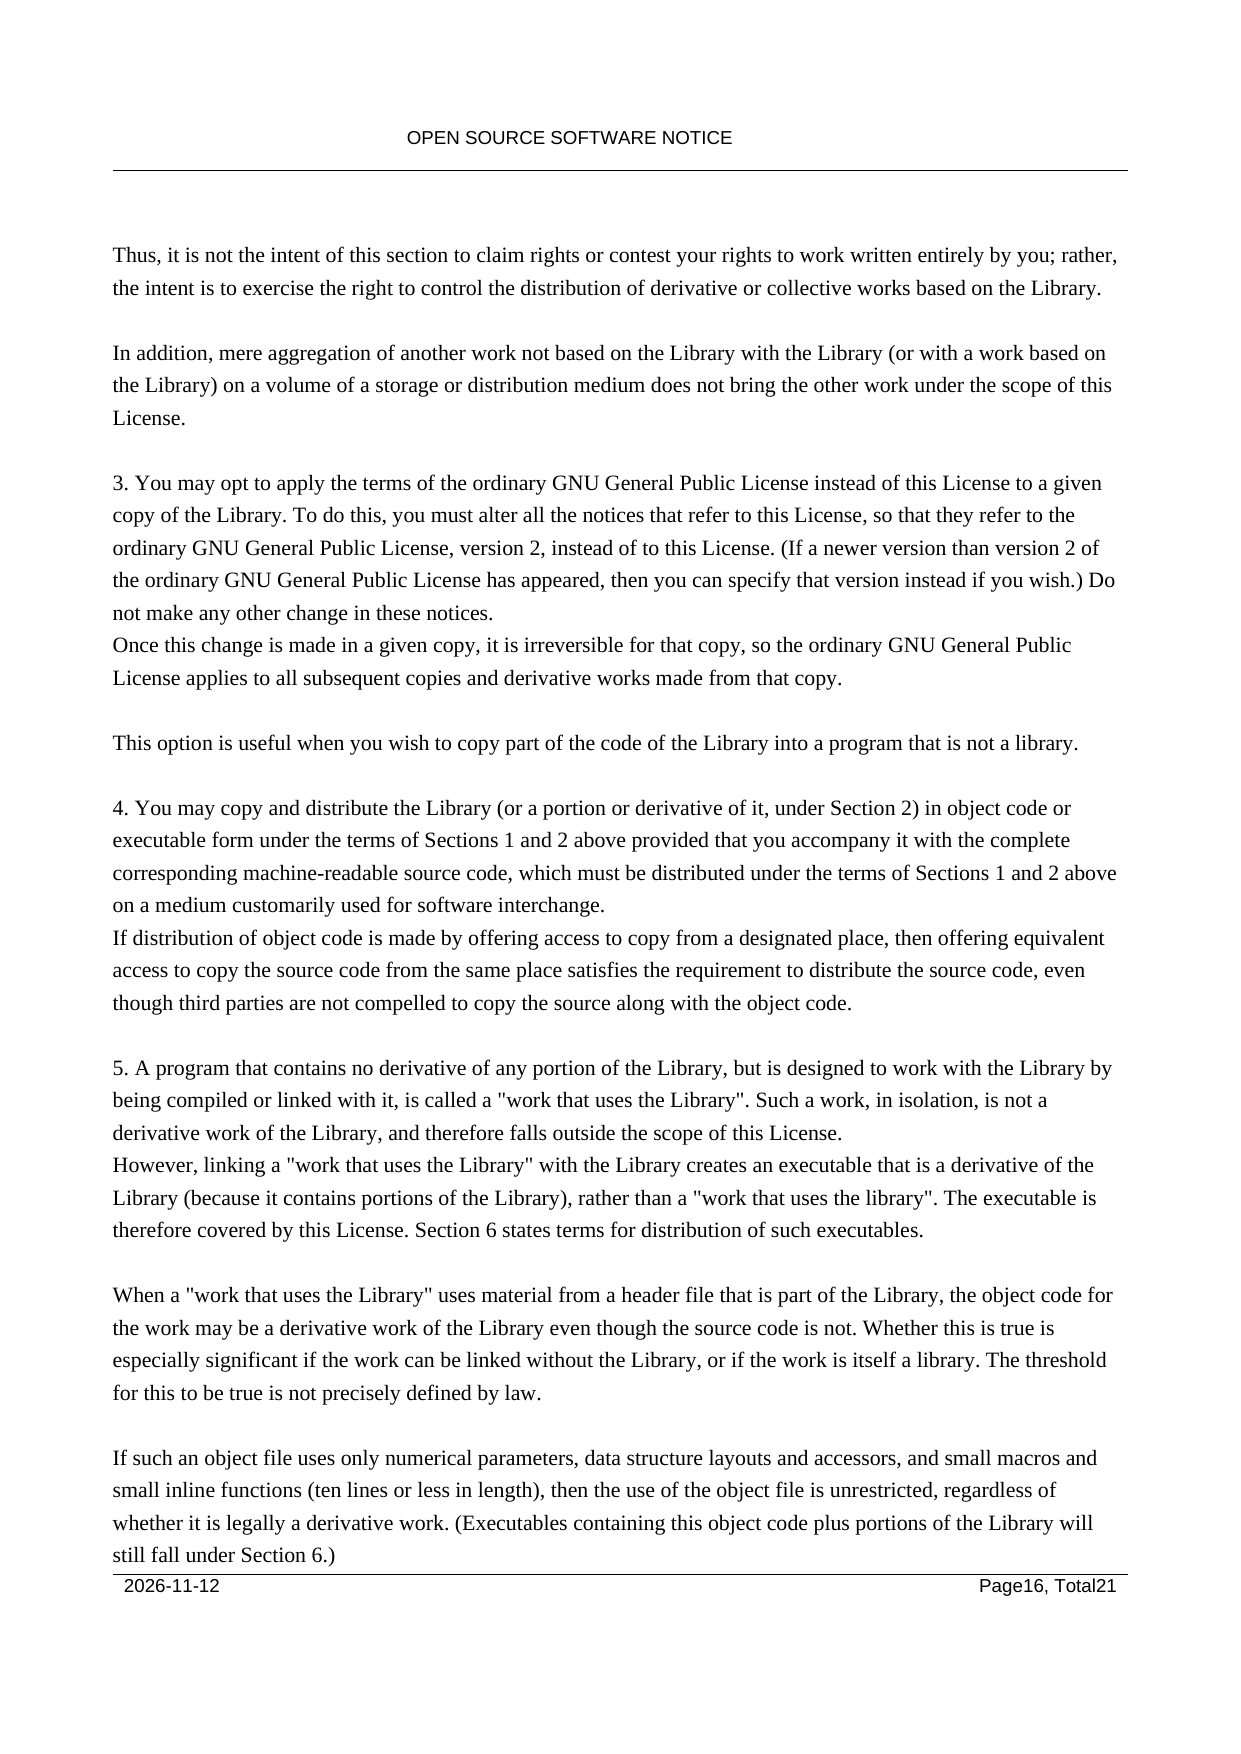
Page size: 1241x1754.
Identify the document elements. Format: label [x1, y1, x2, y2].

text [112, 206, 1128, 1571]
